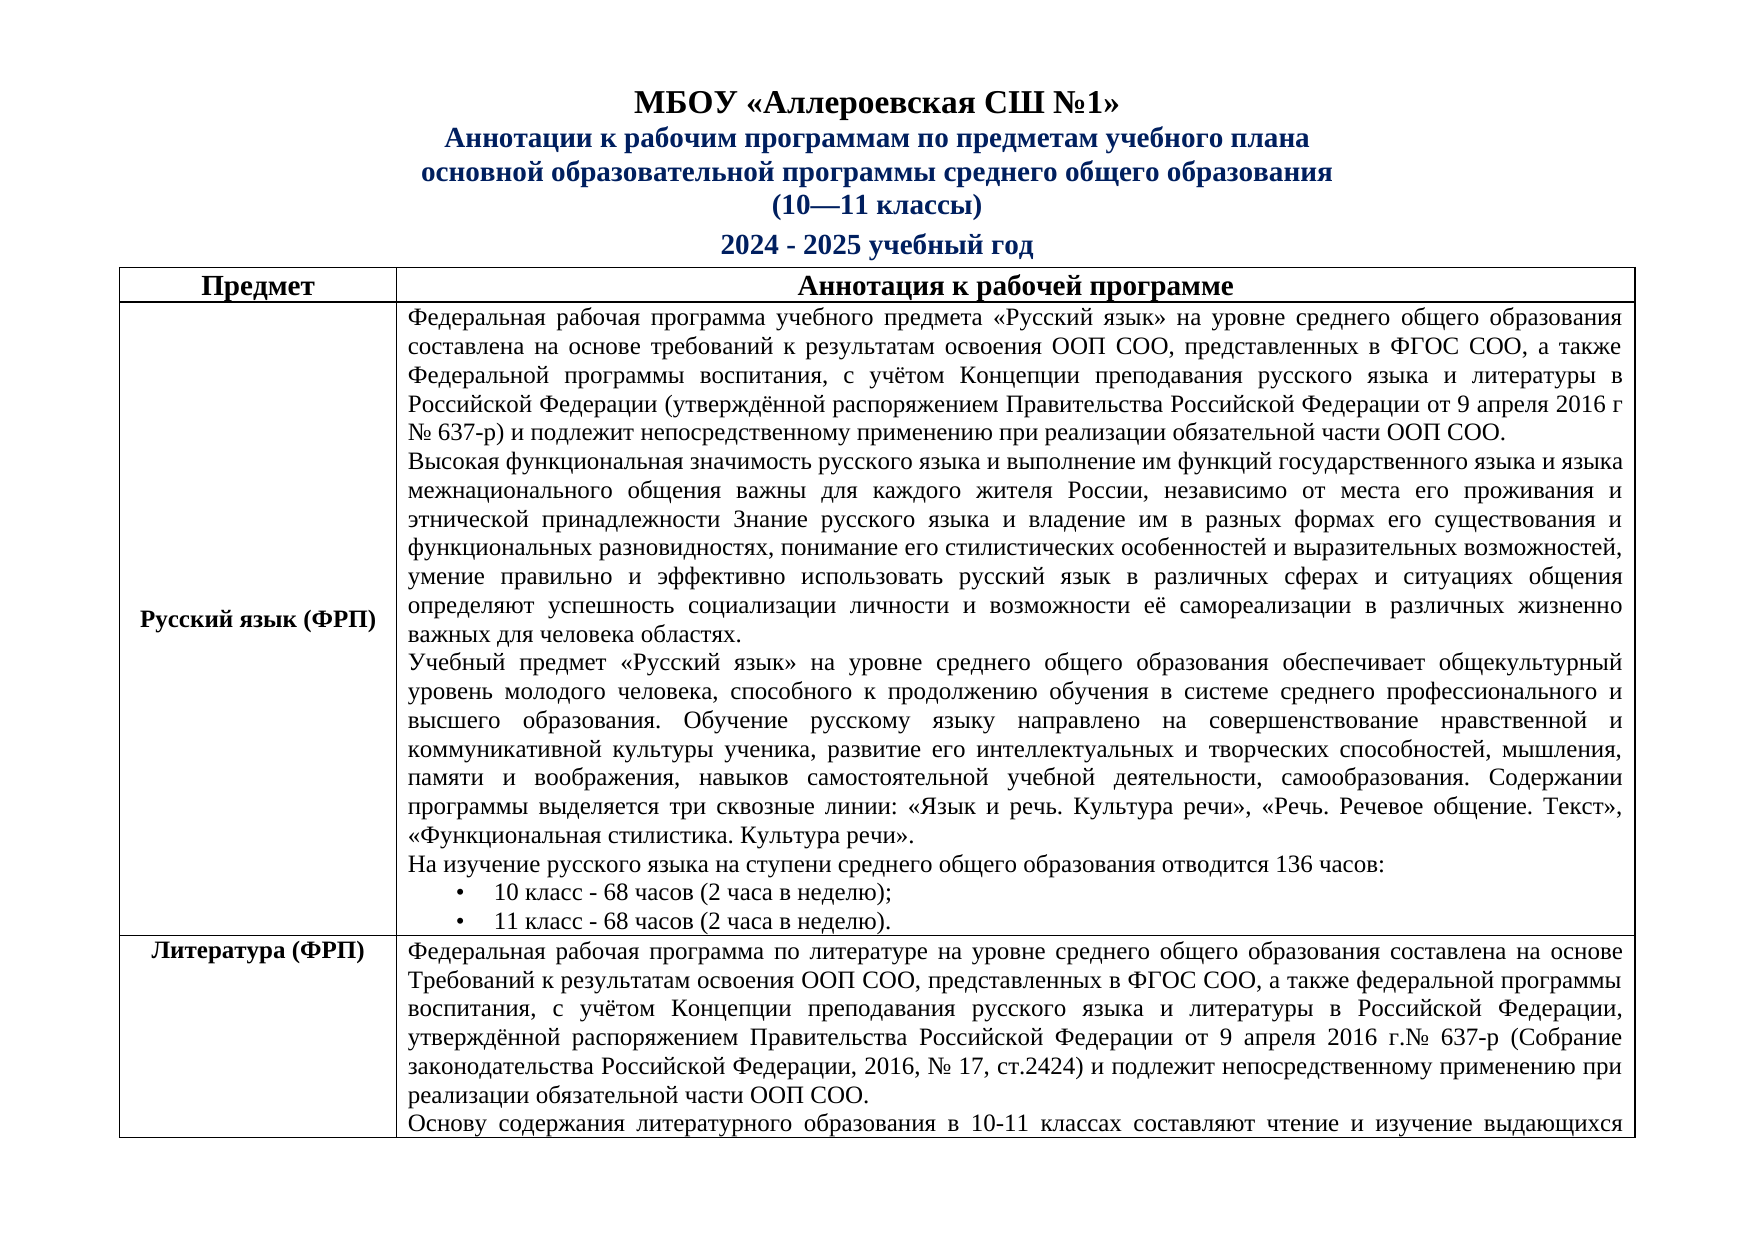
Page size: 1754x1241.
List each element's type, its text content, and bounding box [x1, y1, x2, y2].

table_header Предмет [120, 268, 396, 301]
table_cell Литература (ФРП) [120, 936, 396, 1137]
text МБОУ «Аллероевская СШ №1» [131, 87, 1623, 120]
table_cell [397, 936, 1634, 1137]
table_header Аннотация к рабочей программе [397, 268, 1634, 301]
text 2024 - 2025 учебный год [131, 227, 1623, 261]
table_cell Русский язык (ФРП) [120, 303, 396, 935]
table_cell Федеральная рабочая программа учебного предмета «Русский язык» на уровне среднего общего образования составлена на основе требований к результатам освоения ООП СОО, представленных в ФГОС СОО, а также Федеральной программы воспитания, с учётом Концепции преподавания русского языка и литературы в Российской Федерации (утверждённой распоряжением Правительства Российской Федерации от 9 апреля 2016 г № 637-р) и подлежит непосредственному применению при реализации обязательной части ООП СОО. Высокая функциональная значимость русского языка и выполнение им функций государственного языка и языка межнационального общения важны для каждого жителя России, независимо от места его проживания и этнической принадлежности Знание русского языка и владение им в разных формах его существования и функциональных разновидностях, понимание его стилистических особенностей и выразительных возможностей, умение правильно и эффективно использовать русский язык в различных сферах и ситуациях общения определяют успешность социализации личности и возможности её самореализации в различных жизненно важных для человека областях. Учебный предмет «Русский язык» на уровне среднего общего образования обеспечивает общекультурный уровень молодого человека, способного к продолжению обучения в системе среднего профессионального и высшего образования. Обучение русскому языку направлено на совершенствование нравственной и коммуникативной культуры ученика, развитие его интеллектуальных и творческих способностей, мышления, памяти и воображения, навыков самостоятельной учебной деятельности, самообразования. Содержании программы выделяется три сквозные линии: «Язык и речь. Культура речи», «Речь. Речевое общение. Текст», «Функциональная стилистика. Культура речи». На изучение русского языка на ступени среднего общего образования отводится 136 часов: 10 класс - 68 часов (2 часа в неделю); 11 класс - 68 часов (2 часа в неделю). [397, 303, 1634, 935]
text Аннотации к рабочим программам по предметам учебного плана основной образовательной программы среднего общего образования (10—11 классы) [131, 120, 1623, 221]
